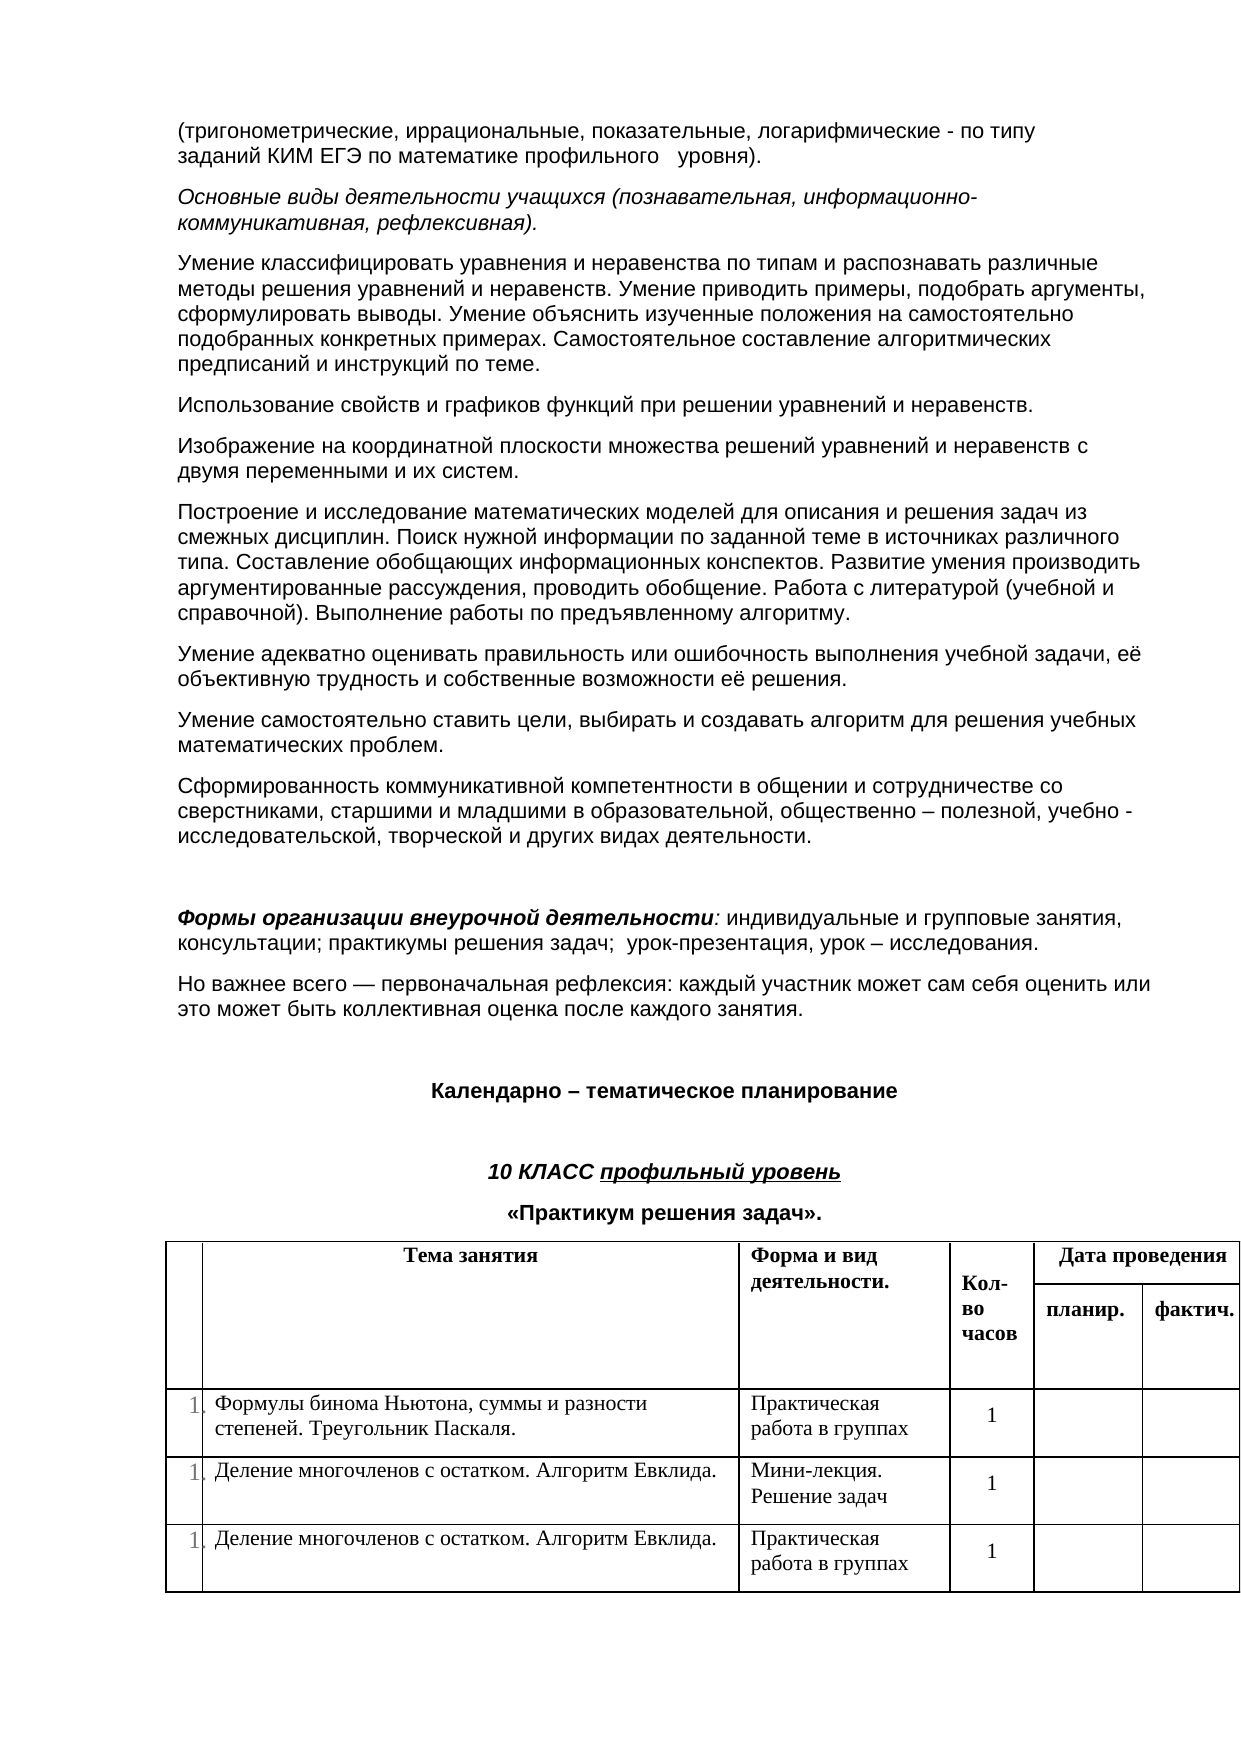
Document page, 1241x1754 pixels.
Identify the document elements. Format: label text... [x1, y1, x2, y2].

text Формы организации внеурочной деятельности: индивидуальные и групповые занятия, консультации; практикумы решения задач; урок-презентация, урок – исследования. [177, 904, 1152, 955]
text Календарно – тематическое планирование [177, 1077, 1152, 1103]
text Использование свойств и графиков функций при решении уравнений и неравенств. [177, 392, 1152, 417]
text Умение самостоятельно ставить цели, выбирать и создавать алгоритм для решения учебных математических проблем. [177, 706, 1152, 757]
table_cell 1 [951, 1458, 1033, 1523]
table_cell Мини-лекция. Решение задач [740, 1458, 949, 1523]
table_cell Практическая работа в группах [740, 1390, 949, 1456]
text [177, 118, 1152, 168]
table_cell [1035, 1525, 1142, 1591]
table_cell Практическая работа в группах [740, 1525, 949, 1591]
table_cell Деление многочленов с остатком. Алгоритм Евклида. [203, 1458, 738, 1523]
text 10 КЛАСС профильный уровень [177, 1159, 1152, 1184]
table_cell [1035, 1458, 1142, 1523]
table_header Дата проведения [1035, 1242, 1239, 1283]
text Но важнее всего — первоначальная рефлексия: каждый участник может сам себя оценить или это может быть коллективная оценка после каждого занятия. [177, 971, 1152, 1021]
table_header Тема занятия [203, 1242, 739, 1388]
table_header [167, 1242, 202, 1388]
table_header Кол-во часов [951, 1242, 1034, 1388]
text Основные виды деятельности учащихся (познавательная, информационно-коммуникативная, рефлексивная). [177, 184, 1152, 234]
text Умение классифицировать уравнения и неравенства по типам и распознавать различные методы решения уравнений и неравенств. Умение приводить примеры, подобрать аргументы, сформулировать выводы. Умение объяснить изученные положения на самостоятельно подобранных конкретных примерах. Самостоятельное составление алгоритмических предписаний и инструкций по теме. [177, 250, 1152, 376]
table_cell 1 [951, 1525, 1033, 1591]
table_header Форма и вид деятельности. [740, 1242, 950, 1388]
table_cell 1 [951, 1390, 1033, 1456]
table_cell фактич. [1143, 1285, 1239, 1388]
text Умение адекватно оценивать правильность или ошибочность выполнения учебной задачи, её объективную трудность и собственные возможности её решения. [177, 640, 1152, 691]
table_cell [1143, 1458, 1239, 1523]
table_cell Формулы бинома Ньютона, суммы и разности степеней. Треугольник Паскаля. [203, 1390, 738, 1456]
table_cell планир. [1035, 1285, 1142, 1388]
table_cell [167, 1458, 202, 1523]
text Сформированность коммуникативной компетентности в общении и сотрудничестве со сверстниками, старшими и младшими в образовательной, общественно – полезной, учебно - исследовательской, творческой и других видах деятельности. [177, 772, 1152, 848]
text Построение и исследование математических моделей для описания и решения задач из смежных дисциплин. Поиск нужной информации по заданной теме в источниках различного типа. Составление обобщающих информационных конспектов. Развитие умения производить аргументированные рассуждения, проводить обобщение. Работа с литературой (учебной и справочной). Выполнение работы по предъявленному алгоритму. [177, 499, 1152, 625]
text «Практикум решения задач». [177, 1200, 1152, 1225]
table_cell [1143, 1525, 1239, 1591]
table_cell [167, 1525, 202, 1591]
text Изображение на координатной плоскости множества решений уравнений и неравенств с двумя переменными и их систем. [177, 433, 1152, 483]
table_cell [167, 1390, 202, 1456]
table_cell [1143, 1390, 1239, 1456]
table_cell [1035, 1390, 1142, 1456]
table_cell Деление многочленов с остатком. Алгоритм Евклида. [203, 1525, 738, 1591]
